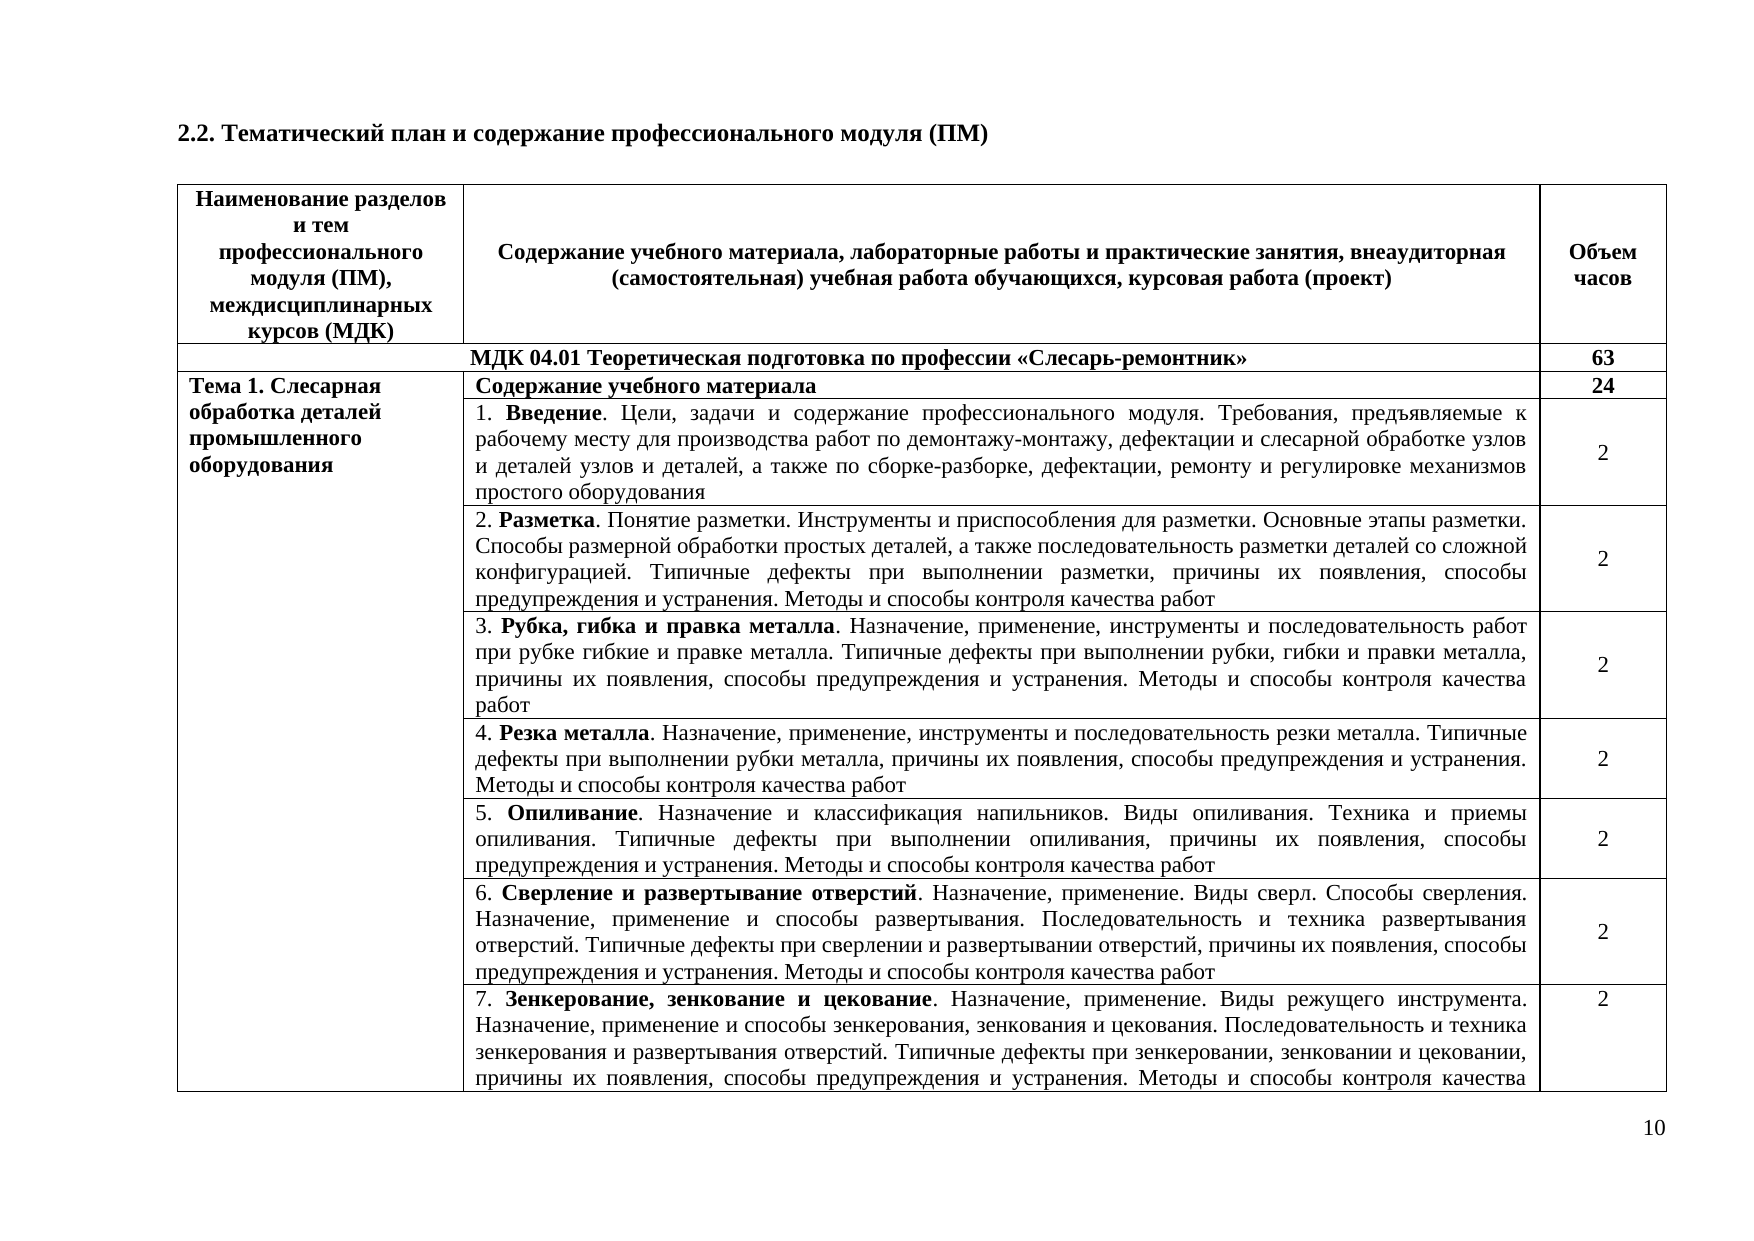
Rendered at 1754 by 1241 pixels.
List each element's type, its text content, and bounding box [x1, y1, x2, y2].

table_cell 6. Сверление и развертывание отверстий. Назначение, применение. Виды сверл. Способы сверления. Назначение, применение и способы развертывания. Последовательность и техника развертывания отверстий. Типичные дефекты при сверлении и развертывании отверстий, причины их появления, способы предупреждения и устранения. Методы и способы контроля качества работ [464, 879, 1539, 984]
table_cell 2. Разметка. Понятие разметки. Инструменты и приспособления для разметки. Основные этапы разметки. Способы размерной обработки простых деталей, а также последовательность разметки деталей со сложной конфигурацией. Типичные дефекты при выполнении разметки, причины их появления, способы предупреждения и устранения. Методы и способы контроля качества работ [464, 506, 1539, 611]
table_cell 2 [1541, 879, 1666, 984]
table_cell 2 [1541, 399, 1666, 504]
table_cell 2 [1541, 719, 1666, 798]
table_cell 2 [1541, 506, 1666, 611]
text 2.2. Тематический план и содержание профессионального модуля (ПМ) [177, 118, 1665, 147]
table_cell Тема 1. Слесарная обработка деталей промышленного оборудования [178, 372, 463, 1091]
table_cell 3. Рубка, гибка и правка металла. Назначение, применение, инструменты и последовательность работ при рубке гибкие и правке металла. Типичные дефекты при выполнении рубки, гибки и правки металла, причины их появления, способы предупреждения и устранения. Методы и способы контроля качества работ [464, 612, 1539, 717]
table_cell Содержание учебного материала [464, 372, 1539, 398]
table_header Содержание учебного материала, лабораторные работы и практические занятия, внеаудиторная (самостоятельная) учебная работа обучающихся, курсовая работа (проект) [464, 185, 1539, 343]
table_cell 63 [1541, 344, 1666, 371]
table_cell МДК 04.01 Теоретическая подготовка по профессии «Слесарь-ремонтник» [178, 344, 1539, 371]
table_cell 2 [1541, 612, 1666, 717]
table_header Наименование разделов и тем профессионального модуля (ПМ), междисциплинарных курсов (МДК) [178, 185, 463, 343]
table_cell 5. Опиливание. Назначение и классификация напильников. Виды опиливания. Техника и приемы опиливания. Типичные дефекты при выполнении опиливания, причины их появления, способы предупреждения и устранения. Методы и способы контроля качества работ [464, 799, 1539, 878]
table_cell 2 [1541, 799, 1666, 878]
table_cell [464, 985, 1539, 1091]
table_cell 4. Резка металла. Назначение, применение, инструменты и последовательность резки металла. Типичные дефекты при выполнении рубки металла, причины их появления, способы предупреждения и устранения. Методы и способы контроля качества работ [464, 719, 1539, 798]
table_cell 24 [1541, 372, 1666, 398]
table_header Объем часов [1541, 185, 1666, 343]
table_cell 2 [1541, 985, 1666, 1091]
table_cell 1. Введение. Цели, задачи и содержание профессионального модуля. Требования, предъявляемые к рабочему месту для производства работ по демонтажу-монтажу, дефектации и слесарной обработке узлов и деталей узлов и деталей, а также по сборке-разборке, дефектации, ремонту и регулировке механизмов простого оборудования [464, 399, 1539, 504]
